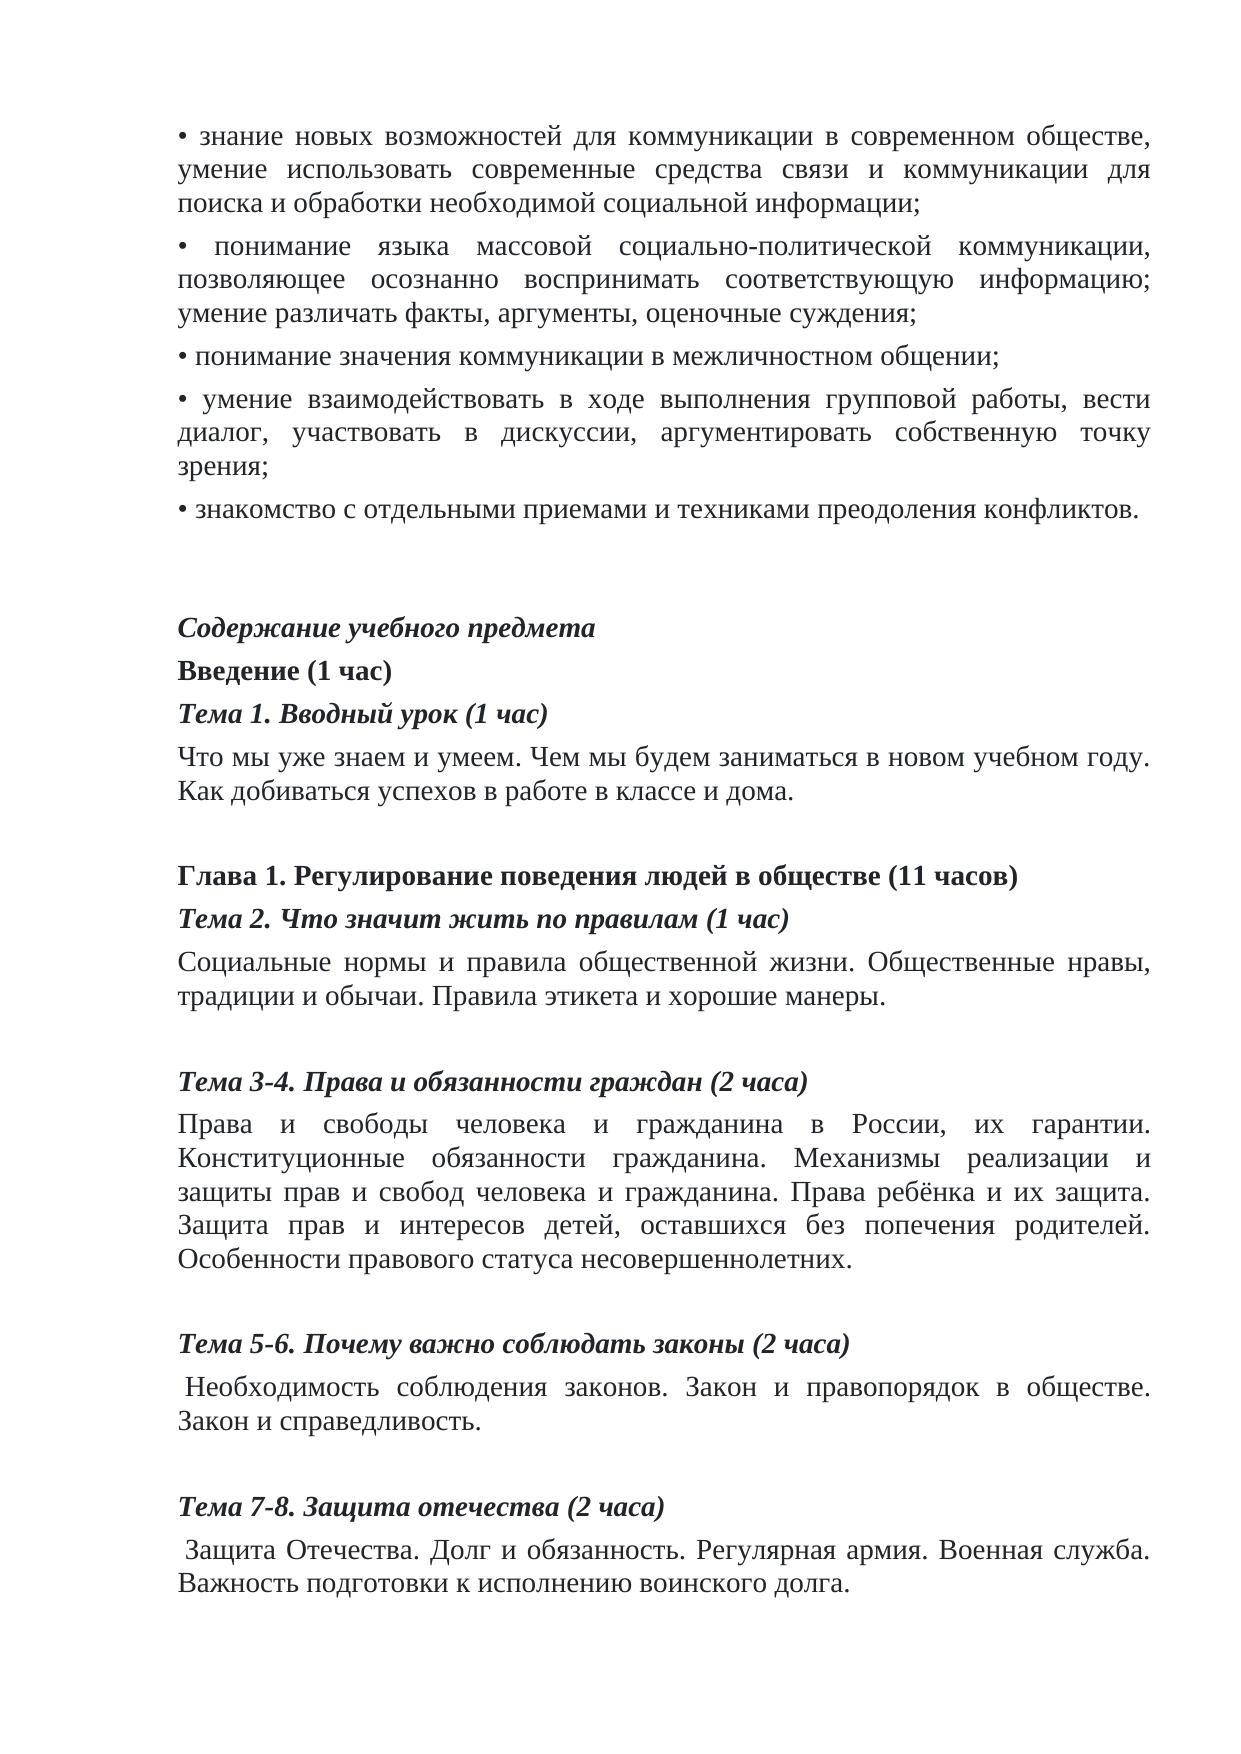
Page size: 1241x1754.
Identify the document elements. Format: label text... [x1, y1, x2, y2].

text Глава 1. Регулирование поведения людей в обществе (11 часов) [177, 858, 1152, 892]
text Тема 5-6. Почему важно соблюдать законы (2 часа) [177, 1327, 1152, 1360]
text • знакомство с отдельными приемами и техниками преодоления конфликтов. [177, 491, 1152, 524]
text Что мы уже знаем и умеем. Чем мы будем заниматься в новом учебном году. Как добиваться успехов в работе в классе и дома. [177, 739, 1152, 806]
text Тема 3-4. Права и обязанности граждан (2 часа) [177, 1064, 1152, 1097]
text • понимание языка массовой социально-политической коммуникации, позволяющее осознанно воспринимать соответствующую информацию; умение различать факты, аргументы, оценочные суждения; [177, 228, 1152, 329]
text Тема 1. Вводный урок (1 час) [177, 696, 1152, 730]
text Права и свободы человека и гражданина в России, их гарантии. Конституционные обязанности гражданина. Механизмы реализации и защиты прав и свобод человека и гражданина. Права ребёнка и их защита. Защита прав и интересов детей, оставшихся без попечения родителей. Особенности правового статуса несовершеннолетних. [177, 1107, 1152, 1274]
text Введение (1 час) [177, 653, 1152, 687]
text Социальные нормы и правила общественной жизни. Общественные нравы, традиции и обычаи. Правила этикета и хорошие манеры. [177, 944, 1152, 1011]
text Защита Отечества. Долг и обязанность. Регулярная армия. Военная служба. Важность подготовки к исполнению воинского долга. [177, 1532, 1152, 1599]
text Содержание учебного предмета [177, 610, 1152, 644]
text Тема 2. Что значит жить по правилам (1 час) [177, 901, 1152, 935]
text Тема 7-8. Защита отечества (2 часа) [177, 1489, 1152, 1522]
text • знание новых возможностей для коммуникации в современном обществе, умение использовать современные средства связи и коммуникации для поиска и обработки необходимой социальной информации; [177, 118, 1152, 219]
text • понимание значения коммуникации в межличностном общении; [177, 338, 1152, 372]
text Необходимость соблюдения законов. Закон и правопорядок в обществе. Закон и справедливость. [177, 1369, 1152, 1437]
text • умение взаимодействовать в ходе выполнения групповой работы, вести диалог, участвовать в дискуссии, аргументировать собственную точку зрения; [177, 381, 1152, 482]
